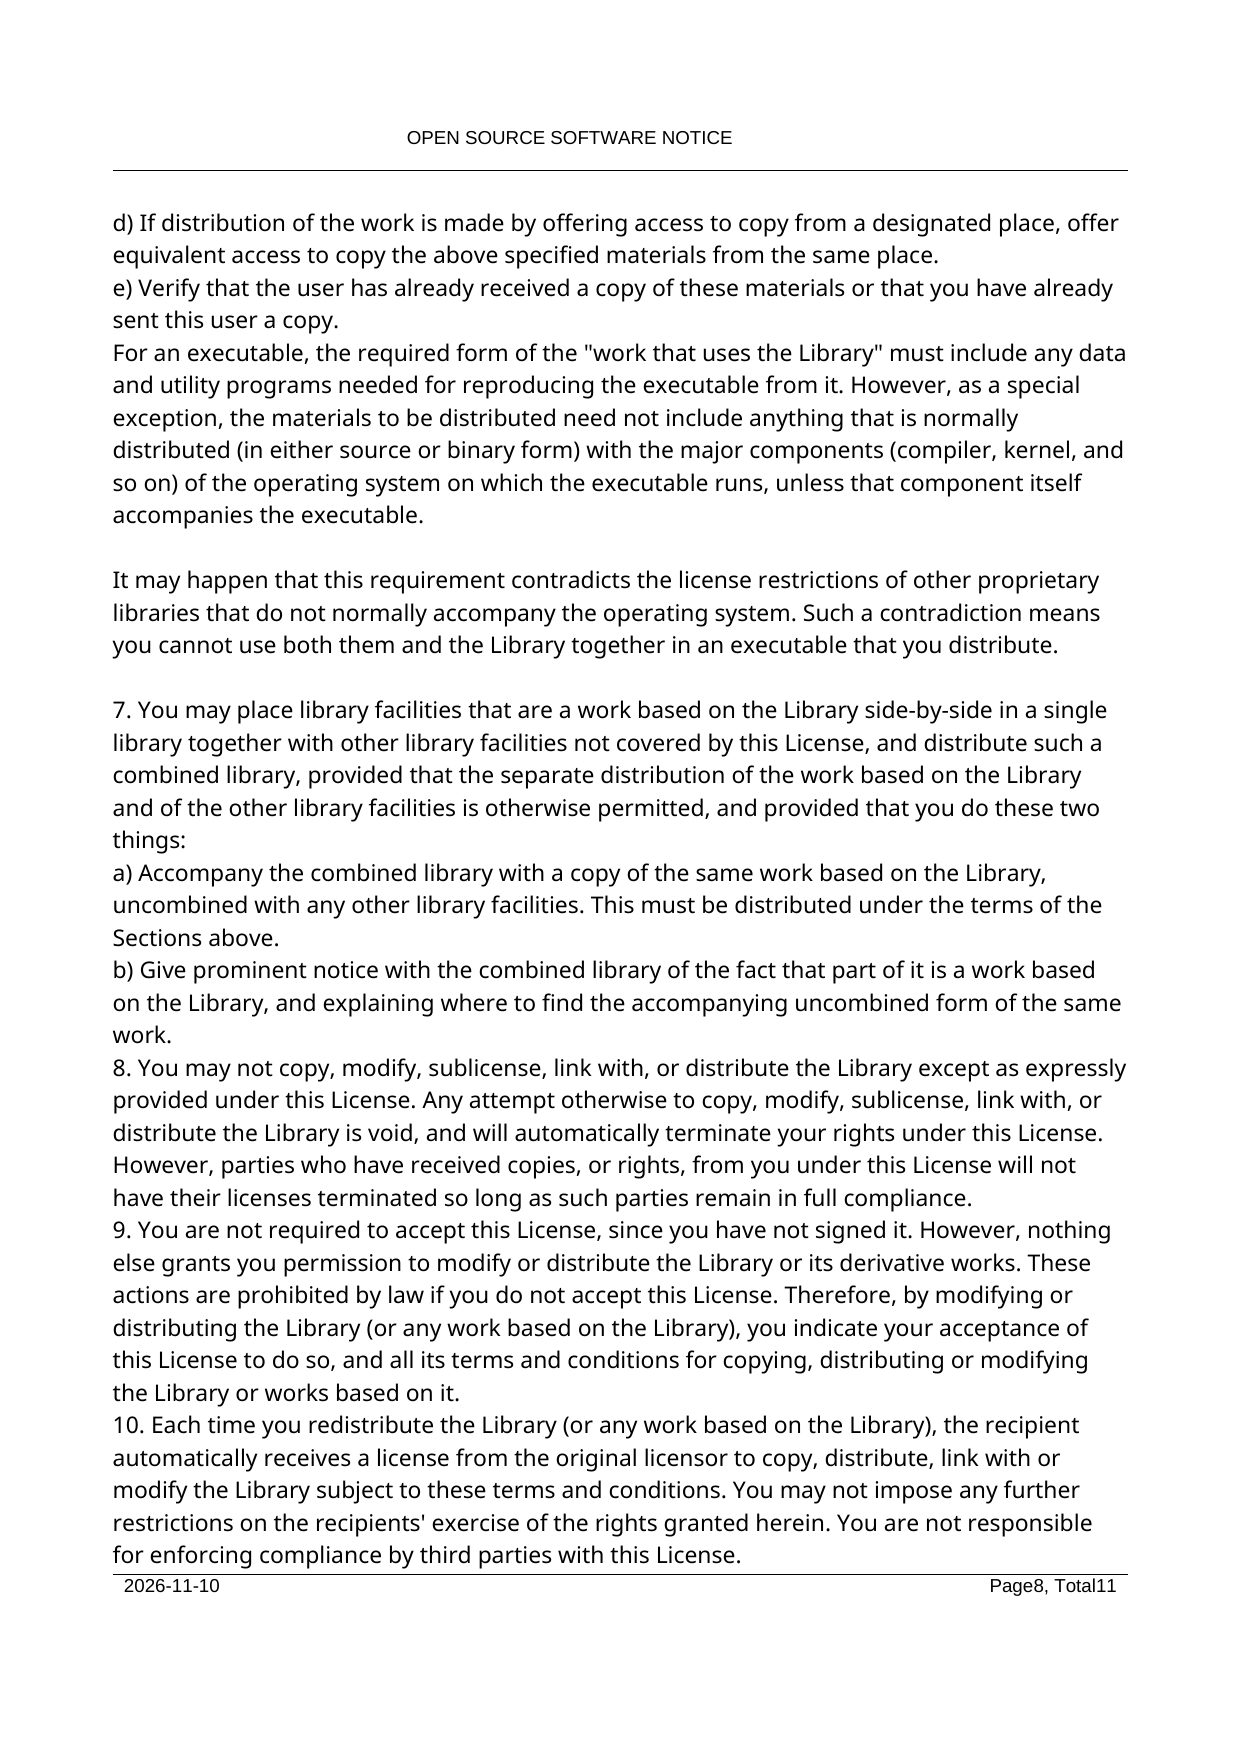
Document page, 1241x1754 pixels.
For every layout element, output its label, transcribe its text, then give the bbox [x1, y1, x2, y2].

text It may happen that this requirement contradicts the license restrictions of other proprietary libraries that do not normally accompany the operating system. Such a contradiction means you cannot use both them and the Library together in an executable that you distribute. [112, 564, 1128, 661]
text 8. You may not copy, modify, sublicense, link with, or distribute the Library except as expressly provided under this License. Any attempt otherwise to copy, modify, sublicense, link with, or distribute the Library is void, and will automatically terminate your rights under this License. However, parties who have received copies, or rights, from you under this License will not have their licenses terminated so long as such parties remain in full compliance. [112, 1051, 1128, 1214]
text For an executable, the required form of the "work that uses the Library" must include any data and utility programs needed for reproducing the executable from it. However, as a special exception, the materials to be distributed need not include anything that is normally distributed (in either source or binary form) with the major components (compiler, kernel, and so on) of the operating system on which the executable runs, unless that component itself accompanies the executable. [112, 336, 1128, 531]
text a) Accompany the combined library with a copy of the same work based on the Library, uncombined with any other library facilities. This must be distributed under the terms of the Sections above. [112, 856, 1128, 954]
text 7. You may place library facilities that are a work based on the Library side-by-side in a single library together with other library facilities not covered by this License, and distribute such a combined library, provided that the separate distribution of the work based on the Library and of the other library facilities is otherwise permitted, and provided that you do these two things: [112, 694, 1128, 856]
text b) Give prominent notice with the combined library of the fact that part of it is a work based on the Library, and explaining where to find the accompanying uncombined form of the same work. [112, 954, 1128, 1051]
text 10. Each time you redistribute the Library (or any work based on the Library), the recipient automatically receives a license from the original licensor to copy, distribute, link with or modify the Library subject to these terms and conditions. You may not impose any further restrictions on the recipients' exercise of the rights granted herein. You are not responsible for enforcing compliance by third parties with this License. [112, 1409, 1128, 1571]
text d) If distribution of the work is made by offering access to copy from a designated place, offer equivalent access to copy the above specified materials from the same place. [112, 206, 1128, 271]
text 9. You are not required to accept this License, since you have not signed it. However, nothing else grants you permission to modify or distribute the Library or its derivative works. These actions are prohibited by law if you do not accept this License. Therefore, by modifying or distributing the Library (or any work based on the Library), you indicate your acceptance of this License to do so, and all its terms and conditions for copying, distributing or modifying the Library or works based on it. [112, 1214, 1128, 1409]
text e) Verify that the user has already received a copy of these materials or that you have already sent this user a copy. [112, 271, 1128, 336]
